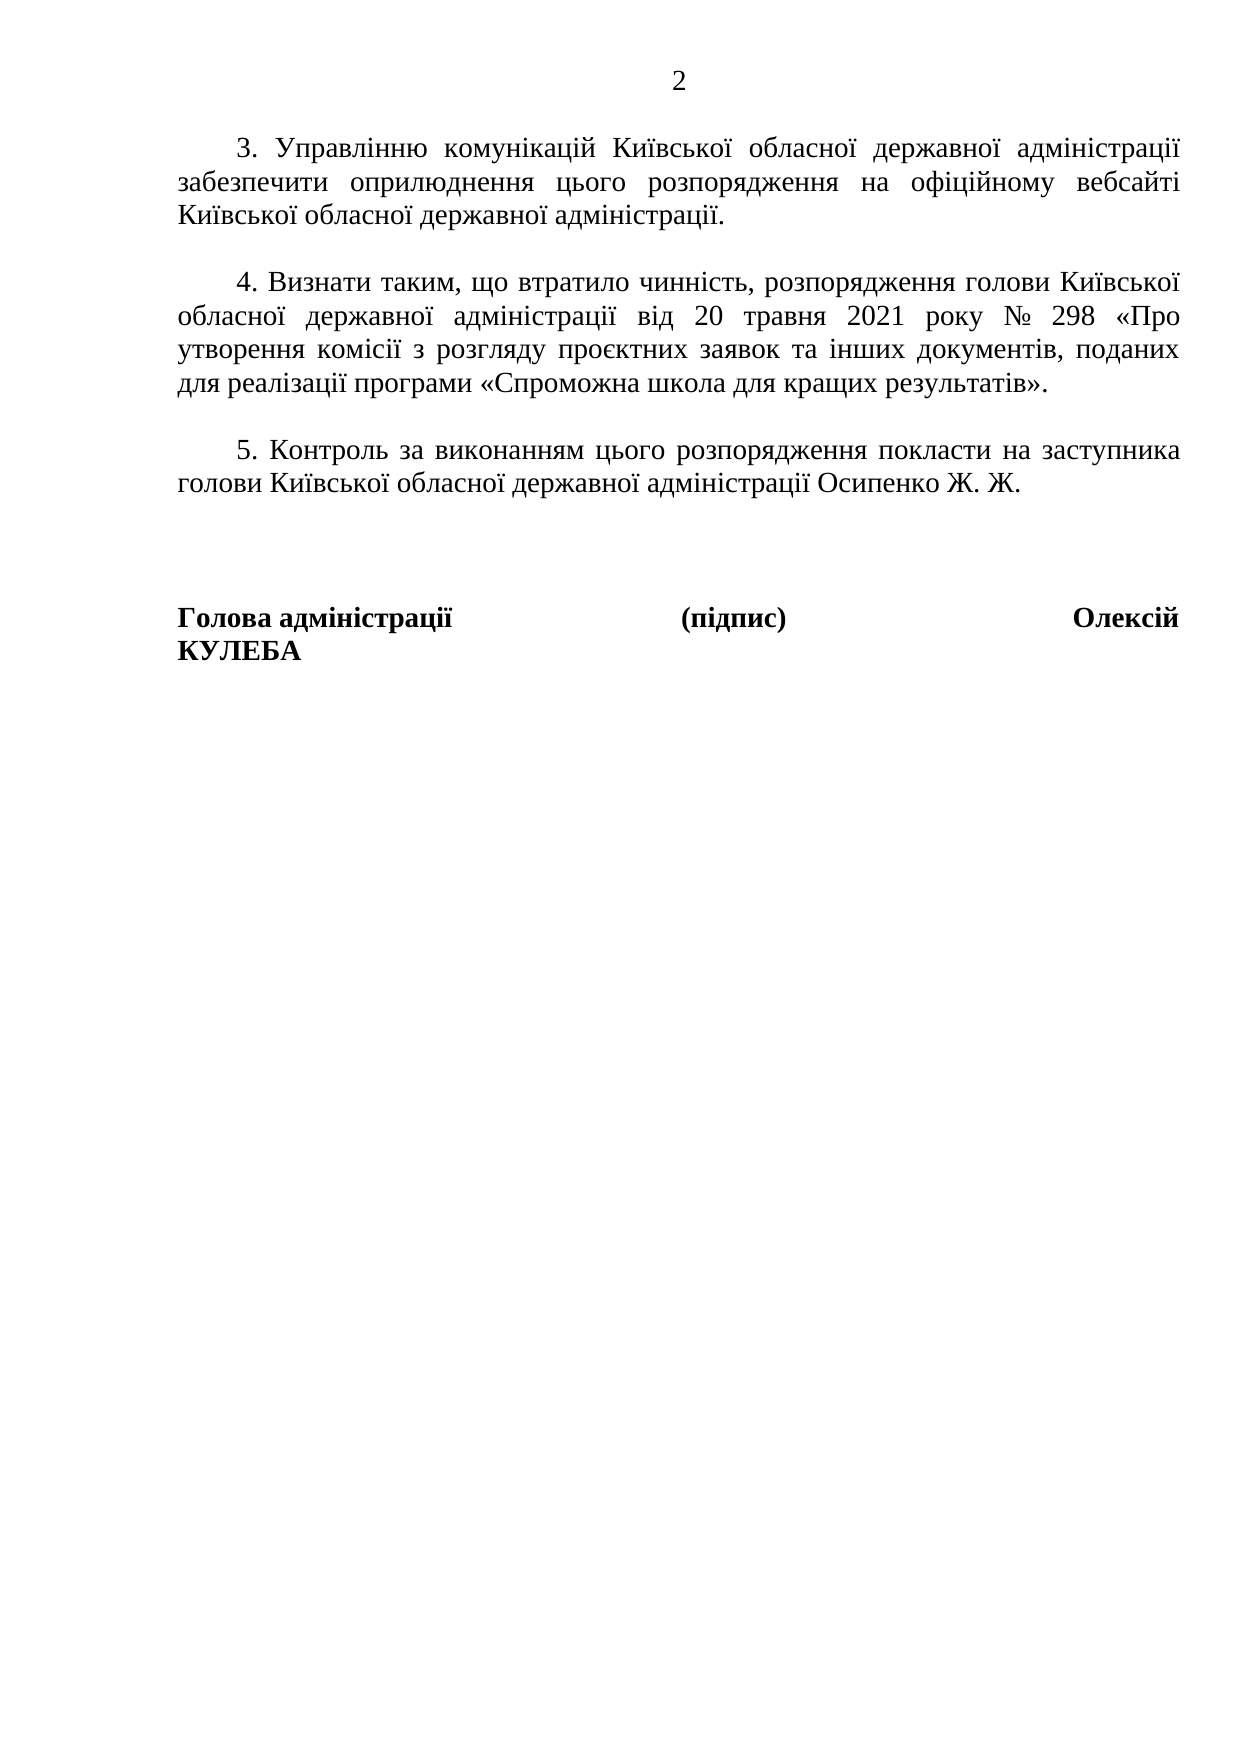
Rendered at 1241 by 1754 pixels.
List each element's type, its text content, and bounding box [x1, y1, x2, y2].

text 5. Контроль за виконанням цього розпорядження покласти на заступника голови Київської обласної державної адміністрації Осипенко Ж. Ж. [177, 432, 1181, 499]
text 4. Визнати таким, що втратило чинність, розпорядження голови Київської обласної державної адміністрації від 20 травня 2021 року № 298 «Про утворення комісії з розгляду проєктних заявок та інших документів, поданих для реалізації програми «Спроможна школа для кращих результатів». [177, 264, 1181, 398]
text Голова адміністрації (підпис) Олексій КУЛЕБА [177, 600, 1181, 667]
text 3. Управлінню комунікацій Київської обласної державної адміністрації забезпечити оприлюднення цього розпорядження на офіційному вебсайті Київської обласної державної адміністрації. [177, 130, 1181, 231]
text 2 [177, 63, 1181, 97]
